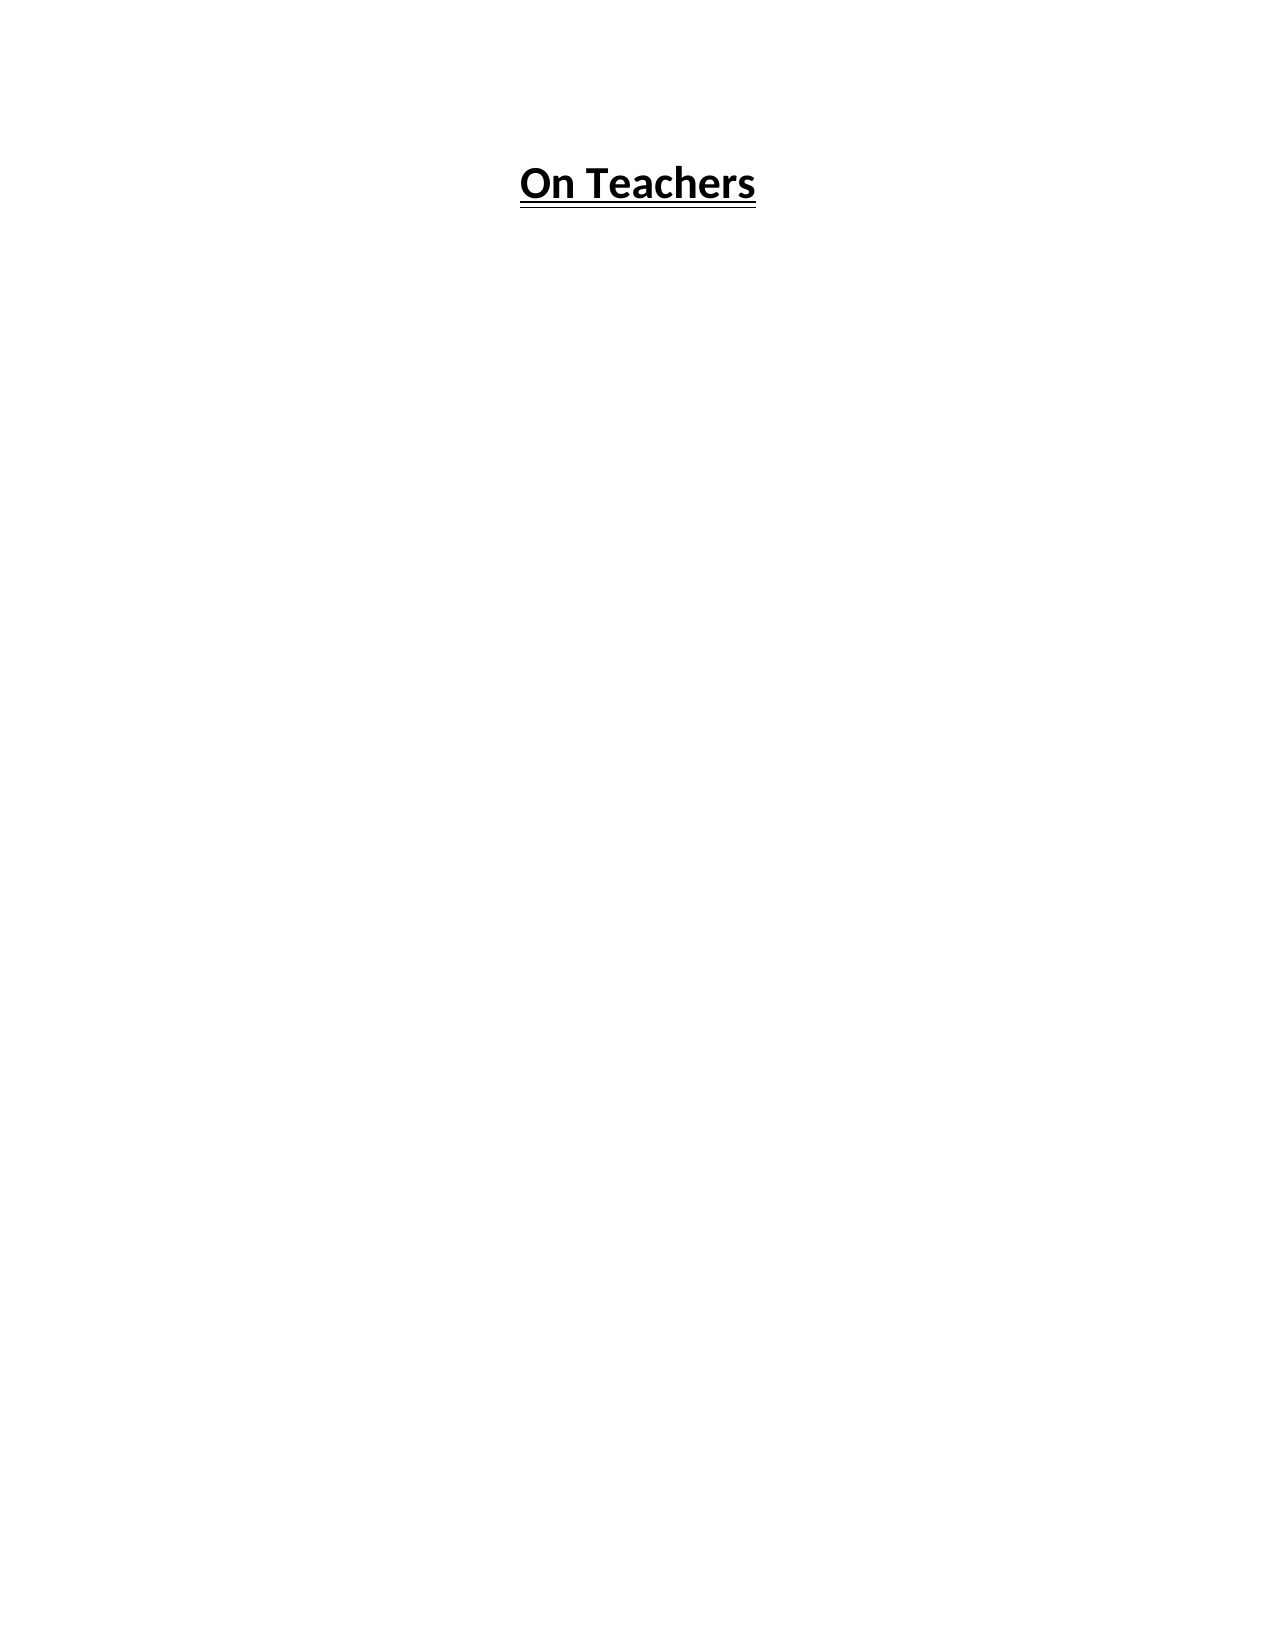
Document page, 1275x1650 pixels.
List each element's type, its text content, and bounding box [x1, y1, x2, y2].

subtitle On Teachers [187, 154, 1087, 210]
